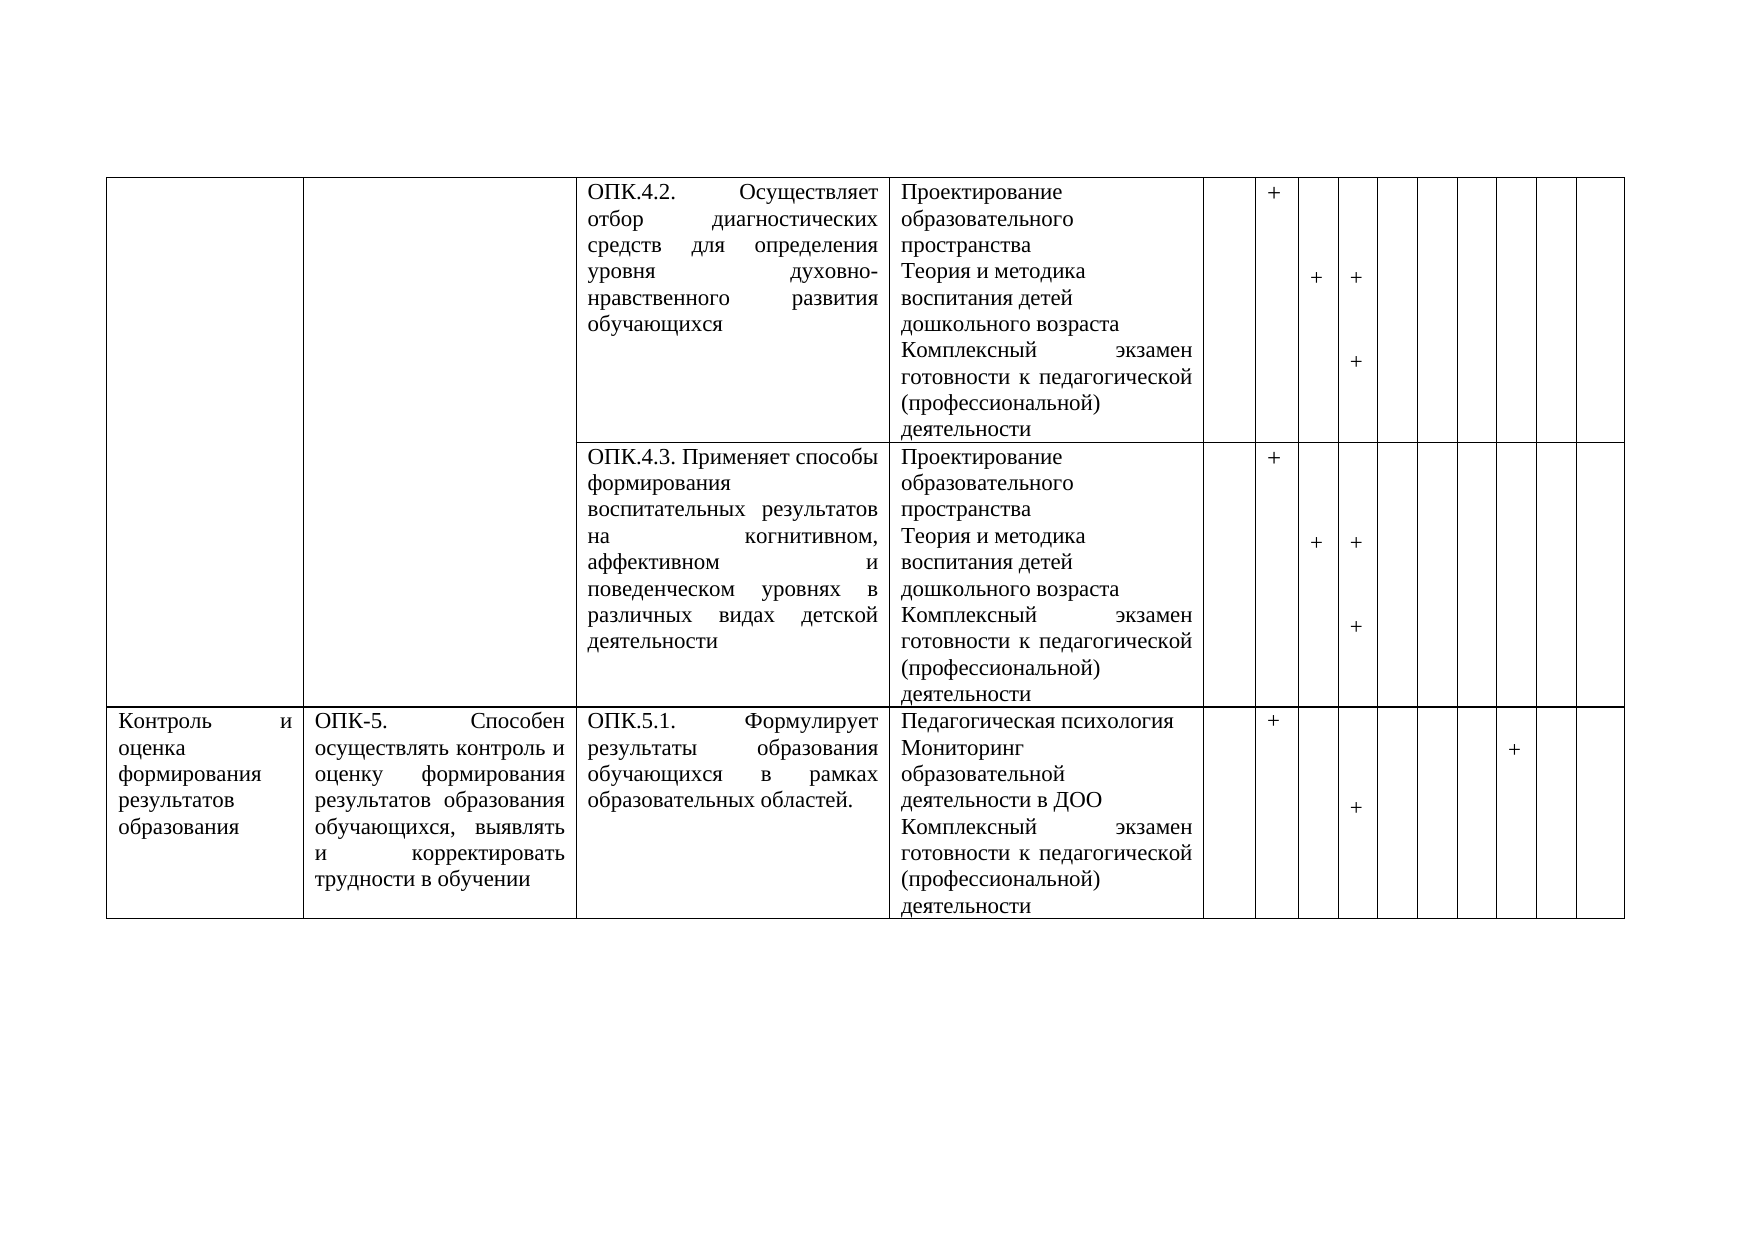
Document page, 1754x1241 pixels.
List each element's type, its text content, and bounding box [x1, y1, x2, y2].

table_cell Педагогическая психология Мониторинг образовательной деятельности в ДОО Комплексный экзамен готовности к педагогической (профессиональной) деятельности [890, 708, 1203, 918]
table_cell [1577, 178, 1624, 442]
table_cell [1458, 443, 1496, 706]
table_cell + [1497, 708, 1536, 918]
table_cell + + [1339, 443, 1377, 706]
table_cell [1537, 443, 1576, 706]
table_cell [1577, 443, 1624, 706]
table_cell [1204, 708, 1255, 918]
table_cell ОПК.4.2. Осуществляет отбор диагностических средств для определения уровня духовно-нравственного развития обучающихся [577, 178, 889, 442]
table_cell [1497, 443, 1536, 706]
table_cell + [1256, 178, 1298, 442]
table_cell [1418, 178, 1457, 442]
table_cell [890, 178, 1203, 442]
table_cell ОПК.4.3. Применяет способы формирования воспитательных результатов на когнитивном, аффективном и поведенческом уровнях в различных видах детской деятельности [577, 443, 889, 706]
table_cell ОПК.5.1. Формулирует результаты образования обучающихся в рамках образовательных областей. [577, 708, 889, 918]
table_cell [1537, 708, 1576, 918]
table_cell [107, 178, 303, 706]
table_cell [1378, 708, 1417, 918]
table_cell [304, 178, 576, 706]
table_cell + [1339, 708, 1377, 918]
table_cell [1537, 178, 1576, 442]
table_cell [1378, 443, 1417, 706]
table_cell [107, 708, 303, 918]
table_cell + [1299, 443, 1338, 706]
table_cell [1378, 178, 1417, 442]
table_cell [1204, 443, 1255, 706]
table_cell [1299, 708, 1338, 918]
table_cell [304, 708, 576, 918]
table_cell [1458, 708, 1496, 918]
table_cell [1497, 178, 1536, 442]
table_cell + [1256, 708, 1298, 918]
table_cell + [1299, 178, 1338, 442]
table_cell [1458, 178, 1496, 442]
table_cell [1204, 178, 1255, 442]
table_cell [1418, 708, 1457, 918]
table_cell + [1256, 443, 1298, 706]
table_cell [1577, 708, 1624, 918]
table_cell [1418, 443, 1457, 706]
table_cell + + [1339, 178, 1377, 442]
